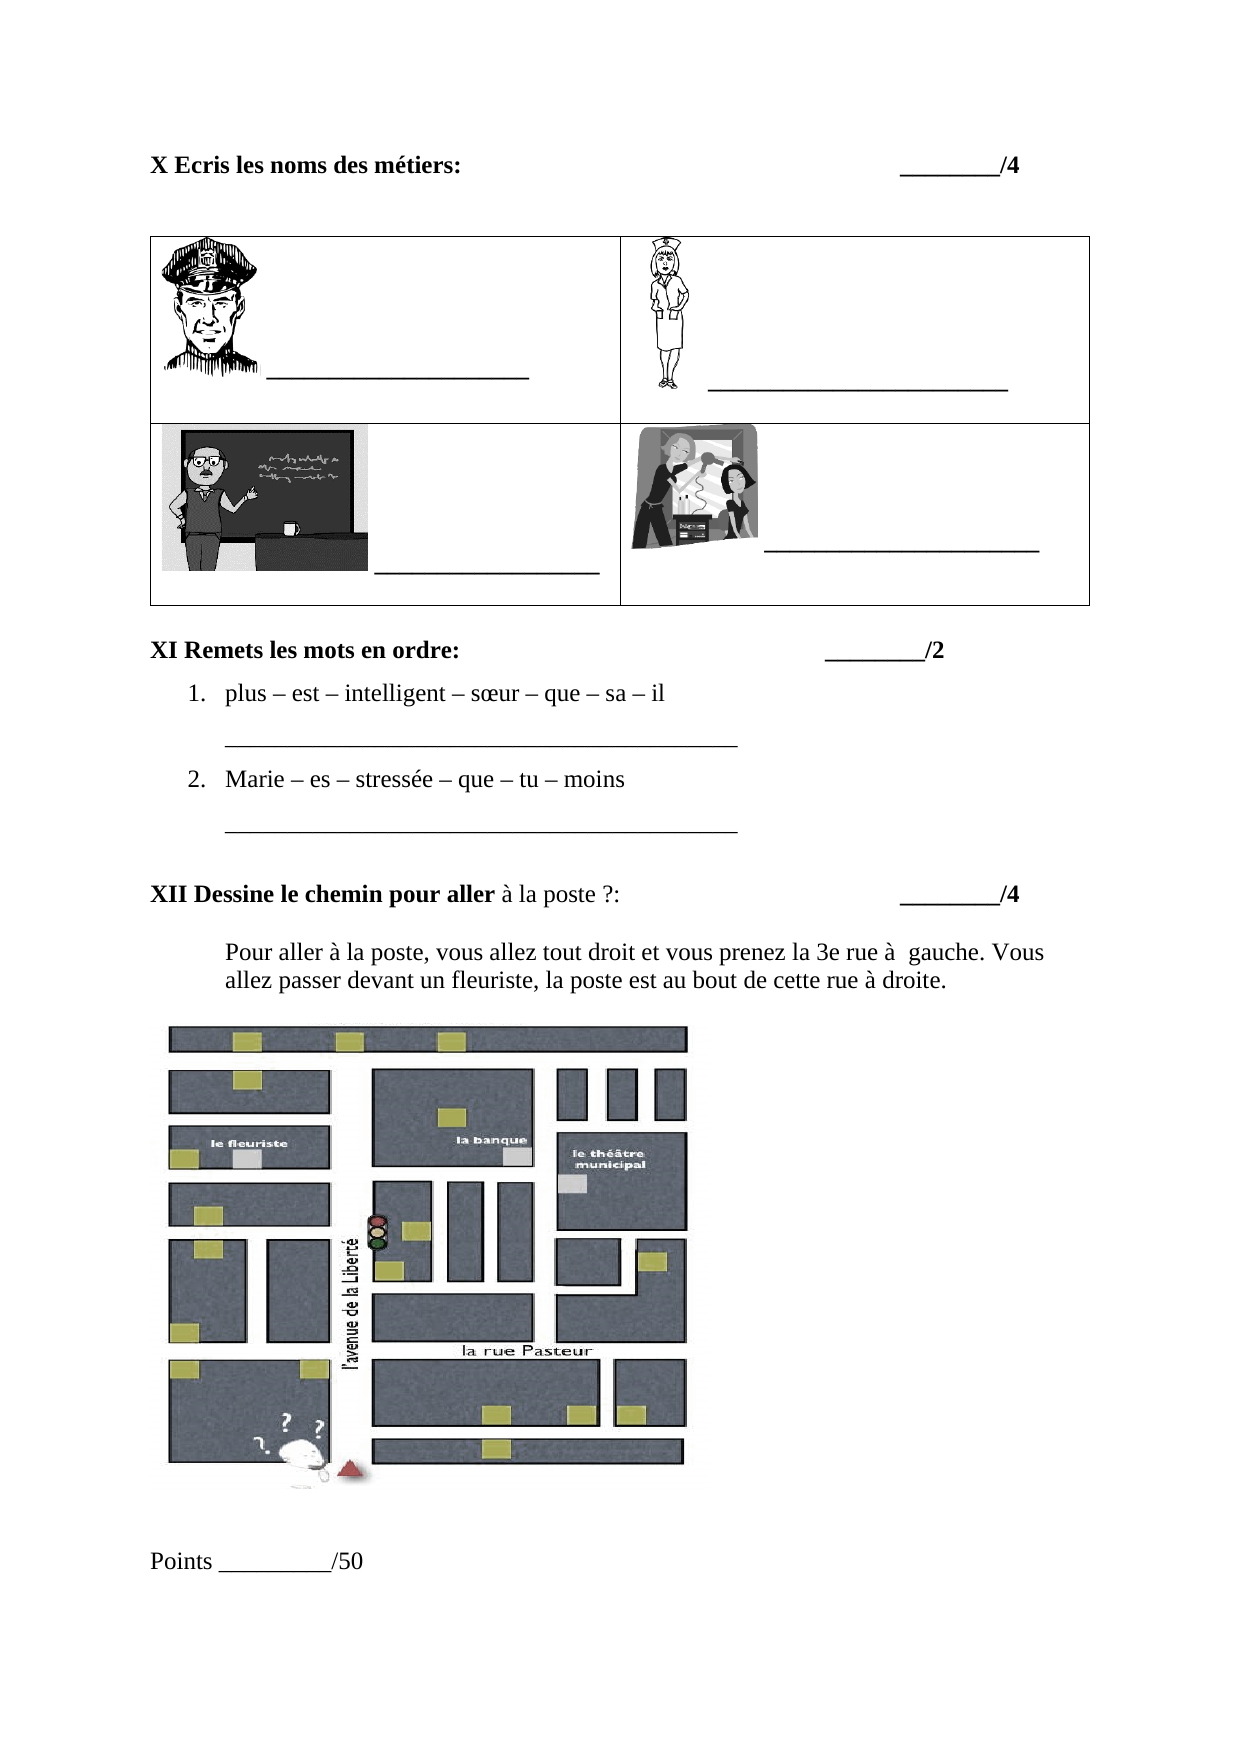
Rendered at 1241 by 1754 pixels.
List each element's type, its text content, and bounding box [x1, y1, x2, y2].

picture [631, 237, 708, 389]
text Points _________/50 [150, 1546, 1090, 1575]
text _________________________________________ [150, 807, 1090, 836]
text XII Dessine le chemin pour aller à la poste ?: ________/4 [620, 879, 1090, 908]
table_header _____________________ [151, 237, 620, 423]
text XII Dessine le chemin pour aller à la poste ?: ________/4 [150, 879, 501, 908]
text X Ecris les noms des métiers: ________/4 [150, 150, 1090, 179]
list Marie – es – stressée – que – tu – moins [187, 764, 1090, 793]
table_cell ______________________ [621, 424, 1089, 605]
text XI Remets les mots en ordre: ________/2 [150, 635, 1090, 664]
table_header ________________________ [621, 237, 1089, 423]
picture [150, 1023, 708, 1489]
list plus – est – intelligent – sœur – que – sa – il [187, 678, 1090, 707]
picture [161, 237, 261, 377]
text _________________________________________ [225, 721, 1090, 750]
picture [161, 424, 368, 571]
table_cell __________________ [151, 424, 620, 605]
picture [631, 424, 758, 549]
